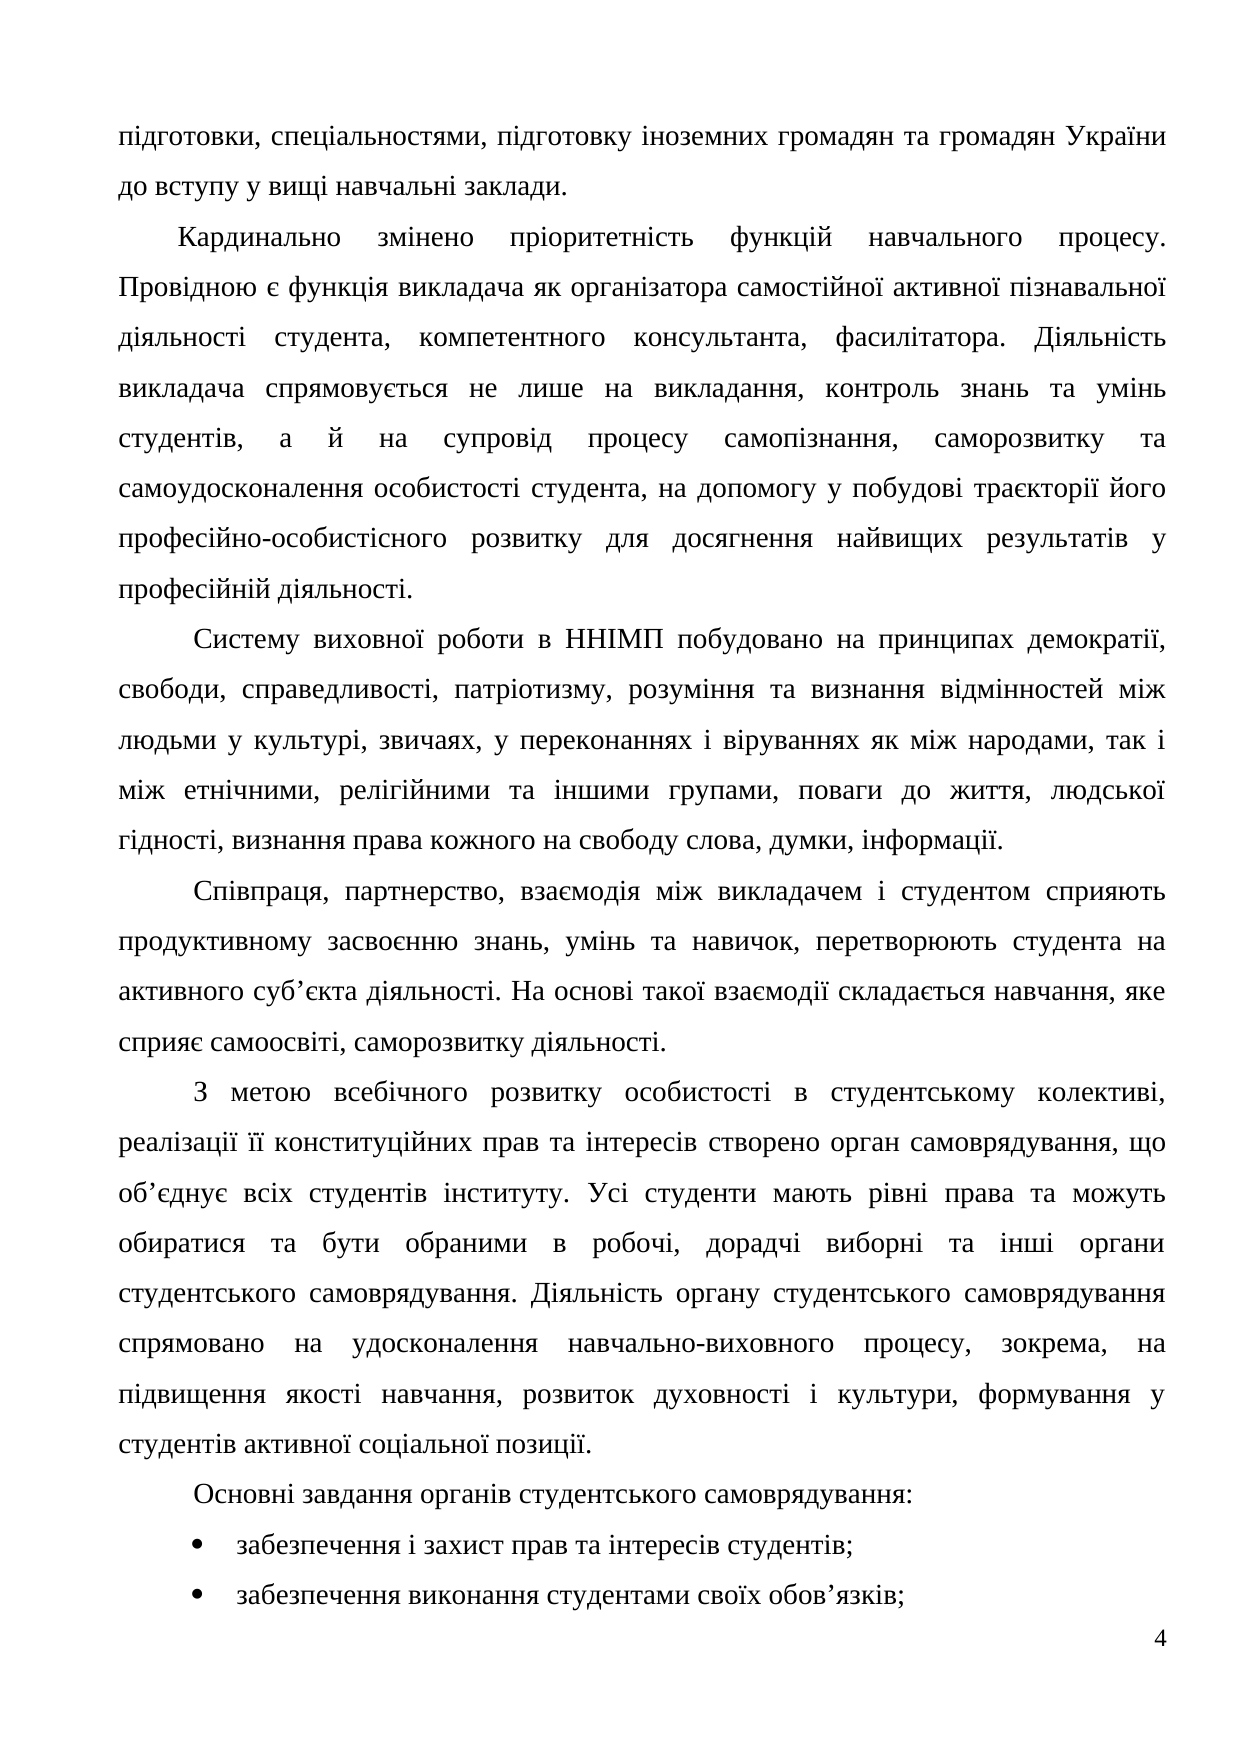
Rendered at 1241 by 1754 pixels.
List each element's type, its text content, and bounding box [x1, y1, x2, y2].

list забезпечення виконання студентами своїх обов’язків; [118, 1577, 1167, 1611]
text З метою всебічного розвитку особистості в студентському колективі, реалізації її конституційних прав та інтересів створено орган самоврядування, що об’єднує всіх студентів інституту. Усі студенти мають рівні права та можуть обиратися та бути обраними в робочі, дорадчі виборні та інші органи студентського самоврядування. Діяльність органу студентського самоврядування спрямовано на удосконалення навчально-виховного процесу, зокрема, на підвищення якості навчання, розвиток духовності і культури, формування у студентів активної соціальної позиції. [118, 1074, 1167, 1460]
text Співпраця, партнерство, взаємодія між викладачем і студентом сприяють продуктивному засвоєнню знань, умінь та навичок, перетворюють студента на активного суб’єкта діяльності. На основі такої взаємодії складається навчання, яке сприяє самоосвіті, саморозвитку діяльності. [118, 873, 1167, 1057]
text Основні завдання органів студентського самоврядування: [118, 1477, 1167, 1510]
list забезпечення і захист прав та інтересів студентів; [118, 1527, 1167, 1561]
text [118, 118, 1167, 202]
text Систему виховної роботи в ННІМП побудовано на принципах демократії, свободи, справедливості, патріотизму, розуміння та визнання відмінностей між людьми у культурі, звичаях, у переконаннях і віруваннях як між народами, так і між етнічними, релігійними та іншими групами, поваги до життя, людської гідності, визнання права кожного на свободу слова, думки, інформації. [118, 621, 1167, 856]
text Кардинально змінено пріоритетність функцій навчального процесу. Провідною є функція викладача як організатора самостійної активної пізнавальної діяльності студента, компетентного консультанта, фасилітатора. Діяльність викладача спрямовується не лише на викладання, контроль знань та умінь студентів, а й на супровід процесу самопізнання, саморозвитку та самоудосконалення особистості студента, на допомогу у побудові траєкторії його професійно-особистісного розвитку для досягнення найвищих результатів у професійній діяльності. [118, 219, 1167, 604]
